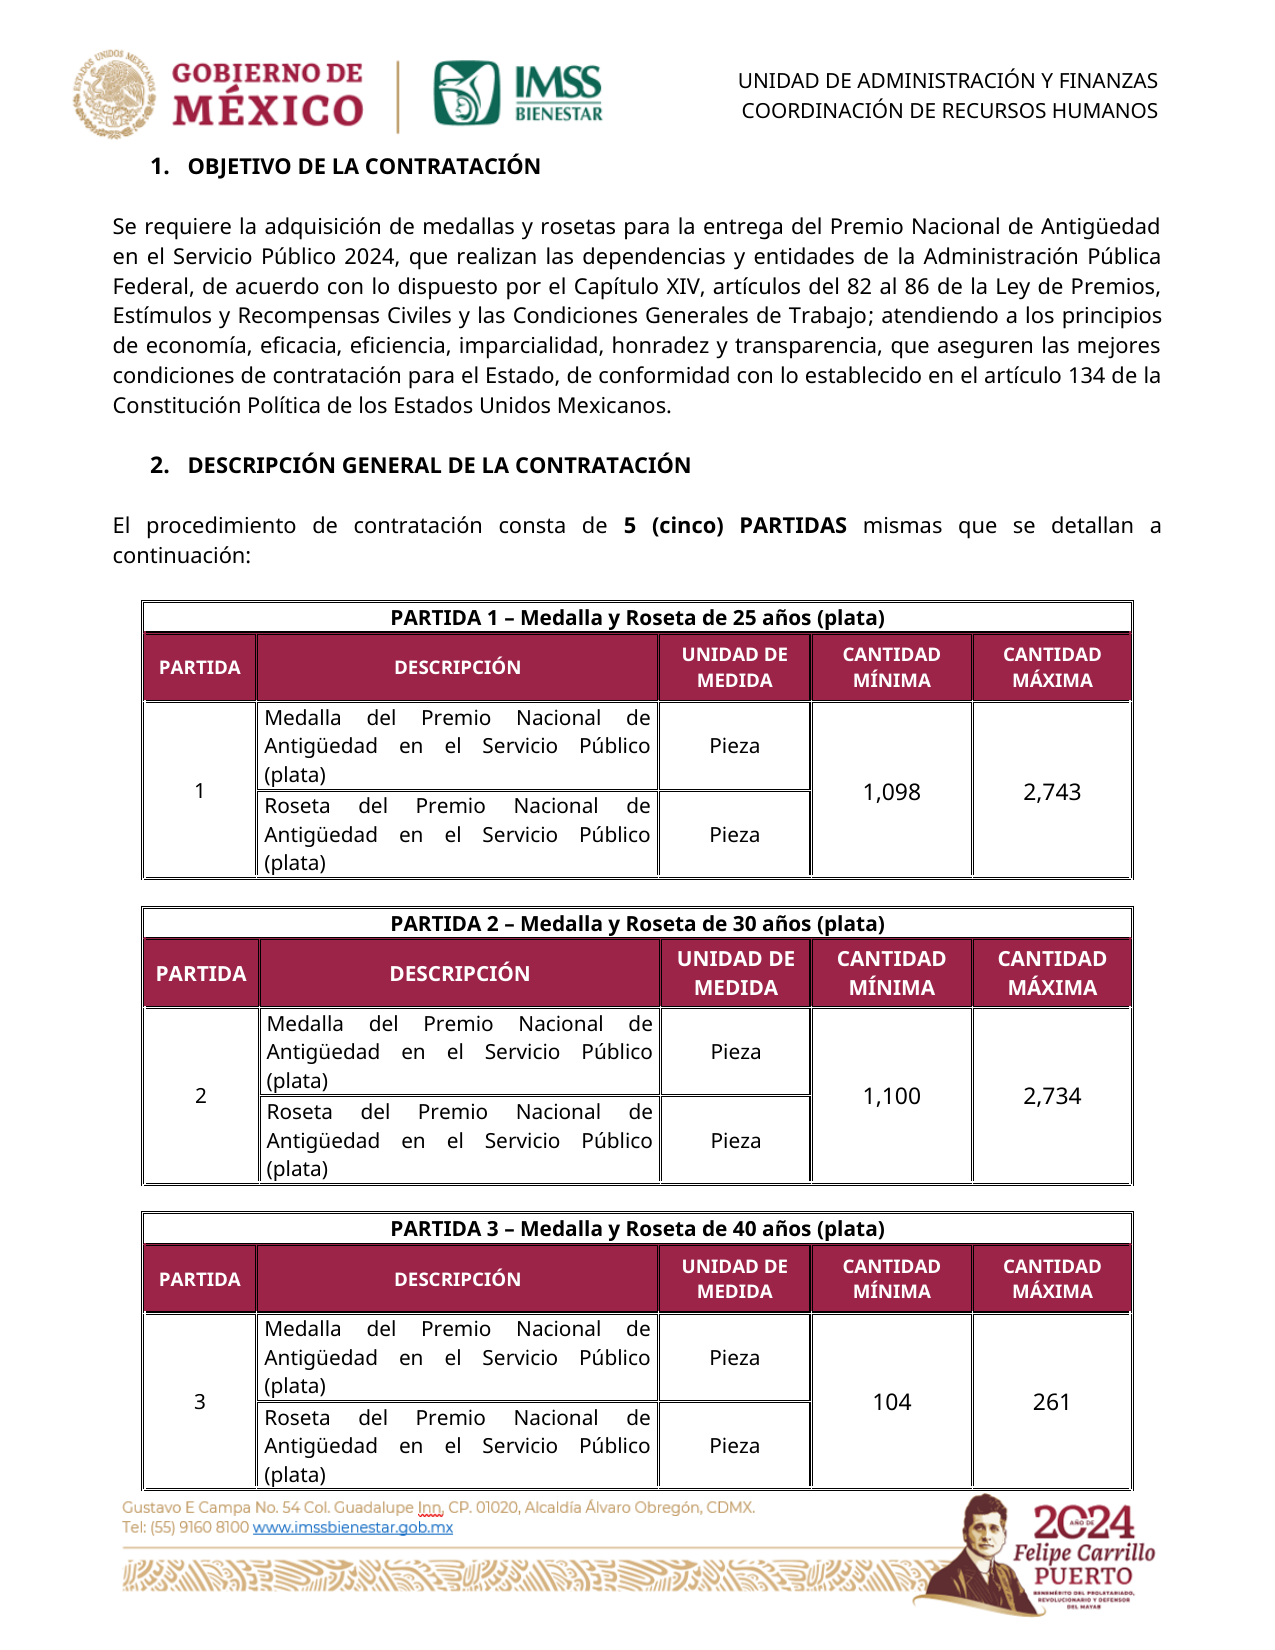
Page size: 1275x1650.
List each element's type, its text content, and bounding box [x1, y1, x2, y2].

table_cell UNIDAD DE MEDIDA [662, 940, 809, 1006]
table_header PARTIDA 1 – Medalla y Roseta de 25 años (plata) [144, 603, 1131, 631]
table_cell PARTIDA [143, 1243, 257, 1311]
table_cell 1,100 [811, 1009, 972, 1183]
table_cell 3 [144, 1311, 257, 1488]
table_cell 2,743 [972, 700, 1132, 877]
picture [112, 1492, 1163, 1620]
table_cell Medalla del Premio Nacional de Antigüedad en el Servicio Público (plata) [261, 1009, 659, 1094]
table_header PARTIDA 3 – Medalla y Roseta de 40 años (plata) [144, 1214, 1131, 1243]
table_cell PARTIDA [143, 937, 259, 1006]
table_cell CANTIDAD MÍNIMA [813, 635, 971, 700]
table_cell Roseta del Premio Nacional de Antigüedad en el Servicio Público (plata) [259, 1094, 661, 1183]
table_header PARTIDA 2 – Medalla y Roseta de 30 años (plata) [144, 909, 1131, 937]
table_cell DESCRIPCIÓN [258, 635, 657, 700]
table_cell CANTIDAD MÍNIMA [813, 1246, 971, 1311]
table_cell Pieza [658, 1403, 811, 1488]
table_cell Roseta del Premio Nacional de Antigüedad en el Servicio Público (plata) [257, 792, 658, 877]
table_cell 1 [143, 700, 257, 877]
table_cell Pieza [660, 1315, 809, 1400]
table_cell Pieza [662, 1009, 809, 1094]
text Se requiere la adquisición de medallas y rosetas para la entrega del Premio Nacional de Antigüedad en el Servicio Público 2024, que realizan las dependencias y entidades de la Administración Pública Federal, de acuerdo con lo dispuesto por el Capítulo XIV, artículos del 82 al 86 de la Ley de Premios, Estímulos y Recompensas Civiles y las Condiciones Generales de Trabajo; atendiendo a los principios de economía, eficacia, eficiencia, imparcialidad, honradez y transparencia, que aseguren las mejores condiciones de contratación para el Estado, de conformidad con lo establecido en el artículo 134 de la Constitución Política de los Estados Unidos Mexicanos. [112, 211, 1162, 419]
table_cell 261 [972, 1311, 1131, 1488]
table_cell 104 [811, 1315, 972, 1488]
table_cell 1,098 [811, 703, 972, 877]
table_cell Roseta del Premio Nacional de Antigüedad en el Servicio Público (plata) [257, 1403, 658, 1488]
table_cell Medalla del Premio Nacional de Antigüedad en el Servicio Público (plata) [258, 1315, 657, 1400]
table_cell 2,734 [972, 1006, 1131, 1183]
table_cell Pieza [660, 703, 809, 788]
table_cell CANTIDAD MÁXIMA [974, 631, 1131, 700]
table_cell Medalla del Premio Nacional de Antigüedad en el Servicio Público (plata) [258, 703, 657, 788]
list DESCRIPCIÓN GENERAL DE LA CONTRATACIÓN [150, 449, 1162, 481]
table_cell 2 [144, 1006, 259, 1183]
table_cell CANTIDAD MÁXIMA [972, 937, 1132, 1006]
text El procedimiento de contratación consta de 5 (cinco) PARTIDAS mismas que se detallan a continuación: [112, 510, 1162, 570]
table_cell DESCRIPCIÓN [261, 940, 659, 1006]
table_cell UNIDAD DE MEDIDA [660, 1246, 809, 1311]
table_cell PARTIDA [144, 631, 255, 700]
table_cell Pieza [661, 1097, 811, 1183]
table_cell UNIDAD DE MEDIDA [660, 635, 809, 700]
table_cell CANTIDAD MÁXIMA [972, 1243, 1132, 1311]
table_cell CANTIDAD MÍNIMA [813, 940, 971, 1006]
table_cell DESCRIPCIÓN [258, 1246, 657, 1311]
list OBJETIVO DE LA CONTRATACIÓN [150, 150, 1162, 181]
table_cell Pieza [658, 792, 811, 877]
picture [68, 44, 622, 148]
